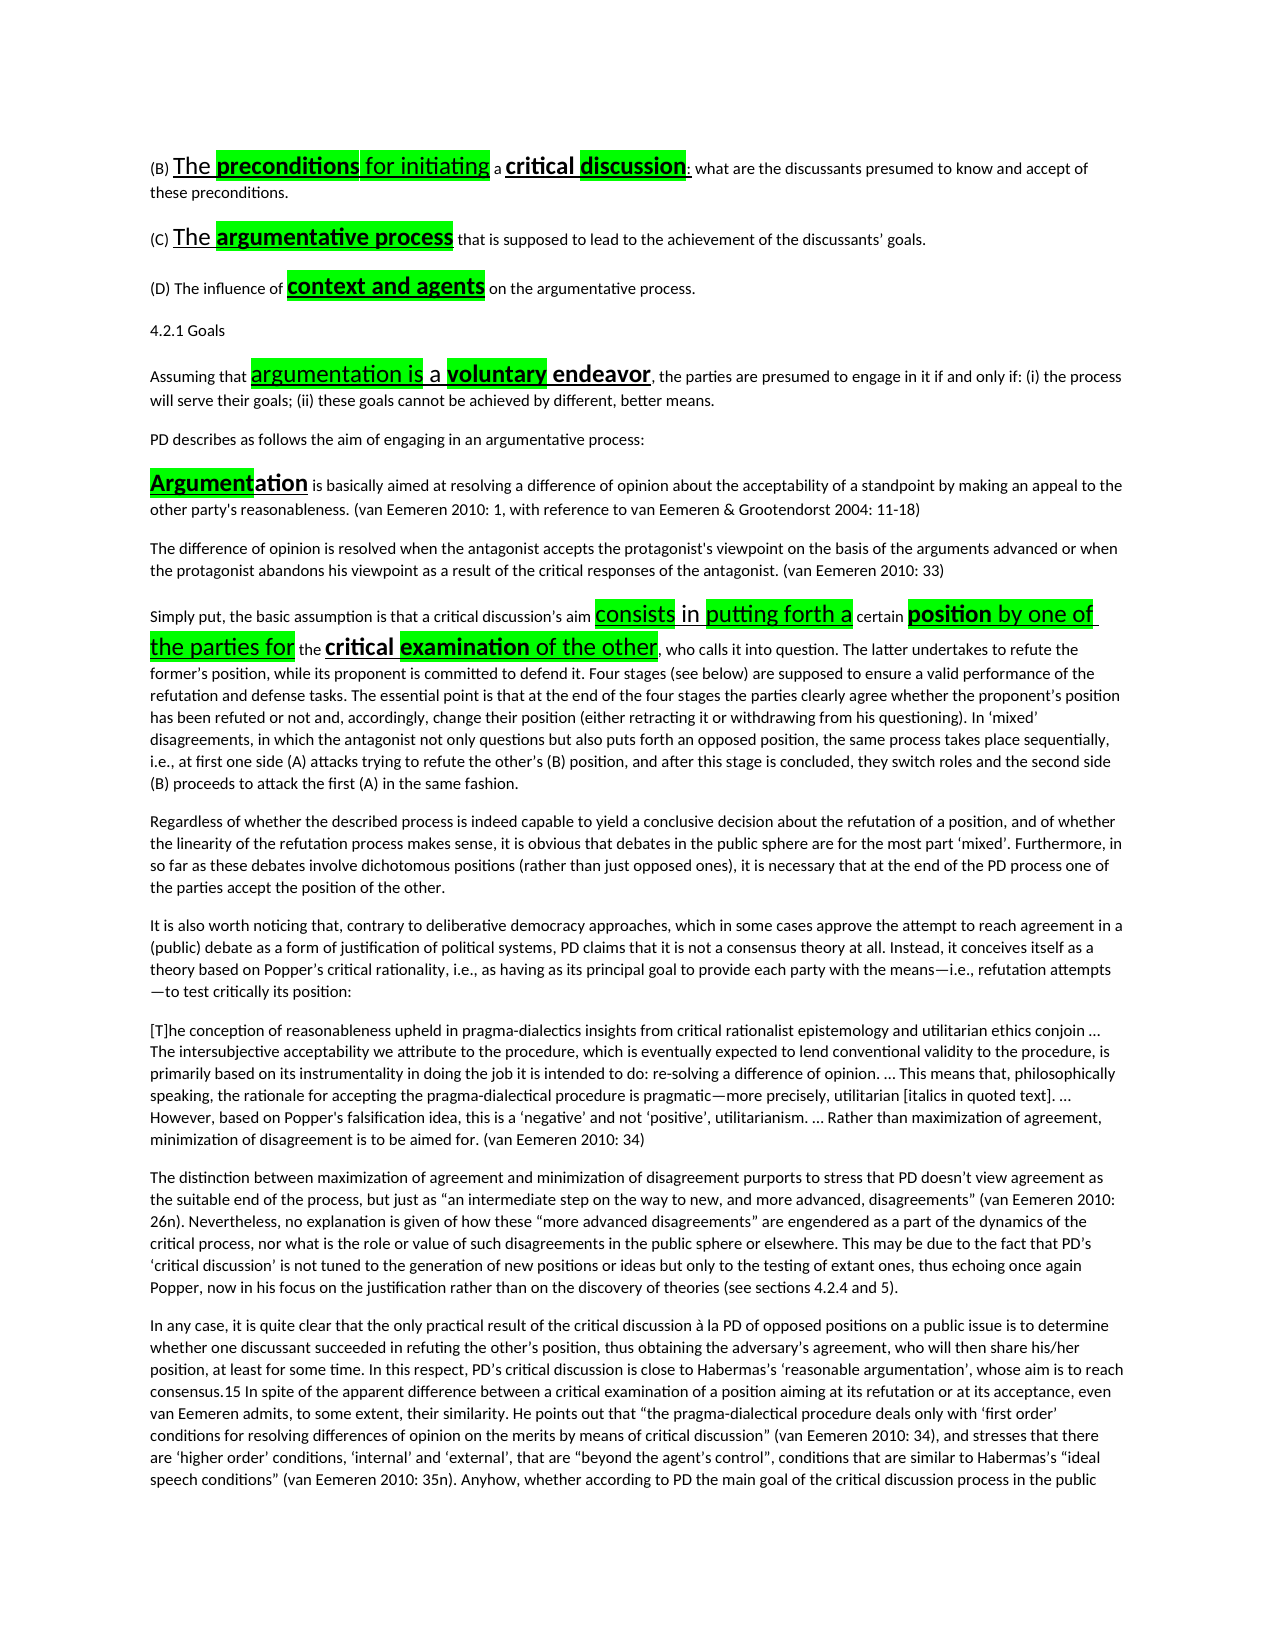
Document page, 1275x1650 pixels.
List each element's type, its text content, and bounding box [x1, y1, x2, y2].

text Simply put, the basic assumption is that a critical discussion’s aim consists in putting forth a certain position by one of the parties for the critical examination of the other, who calls it into question. The latter undertakes to refute the former’s position, while its proponent is committed to defend it. Four stages (see below) are supposed to ensure a valid performance of the refutation and defense tasks. The essential point is that at the end of the four stages the parties clearly agree whether the proponent’s position has been refuted or not and, accordingly, change their position (either retracting it or withdrawing from his questioning). In ‘mixed’ disagreements, in which the antagonist not only questions but also puts forth an opposed position, the same process takes place sequentially, i.e., at first one side (A) attacks trying to refute the other’s (B) position, and after this stage is concluded, they switch roles and the second side (B) proceeds to attack the first (A) in the same fashion. [150, 598, 1125, 793]
text The difference of opinion is resolved when the antagonist accepts the protagonist's viewpoint on the basis of the arguments advanced or when the protagonist abandons his viewpoint as a result of the critical responses of the antagonist. (van Eemeren 2010: 33) [150, 538, 1125, 580]
text Regardless of whether the described process is indeed capable to yield a conclusive decision about the refutation of a position, and of whether the linearity of the refutation process makes sense, it is obvious that debates in the public sphere are for the most part ‘mixed’. Furthermore, in so far as these debates involve dichotomous positions (rather than just opposed ones), it is necessary that at the end of the PD process one of the parties accept the position of the other. [150, 811, 1125, 897]
text (B) The preconditions for initiating a critical discussion: what are the discussants presumed to know and accept of these preconditions. [150, 150, 1125, 202]
text Assuming that argumentation is a voluntary endeavor, the parties are presumed to engage in it if and only if: (i) the process will serve their goals; (ii) these goals cannot be achieved by different, better means. [150, 358, 1125, 411]
text The distinction between maximization of agreement and minimization of disagreement purports to stress that PD doesn’t view agreement as the suitable end of the process, but just as “an intermediate step on the way to new, and more advanced, disagreements” (van Eemeren 2010: 26n). Nevertheless, no explanation is given of how these “more advanced disagreements” are engendered as a part of the dynamics of the critical process, nor what is the role or value of such disagreements in the public sphere or elsewhere. This may be due to the fact that PD’s ‘critical discussion’ is not tuned to the generation of new positions or ideas but only to the testing of extant ones, thus echoing once again Popper, now in his focus on the justification rather than on the discovery of theories (see sections 4.2.4 and 5). [150, 1168, 1125, 1297]
text (D) The influence of context and agents on the argumentative process. [485, 270, 1125, 301]
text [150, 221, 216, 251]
text Argumentation is basically aimed at resolving a difference of opinion about the acceptability of a standpoint by making an appeal to the other party's reasonableness. (van Eemeren 2010: 1, with reference to van Eemeren & Grootendorst 2004: 11-18) [150, 467, 1125, 520]
text PD describes as follows the aim of engaging in an argumentative process: [150, 429, 1125, 449]
text 4.2.1 Goals [150, 320, 1125, 340]
text [T]he conception of reasonableness upheld in pragma-dialectics insights from critical rationalist epistemology and utilitarian ethics conjoin … The intersubjective acceptability we attribute to the procedure, which is eventually expected to lend conventional validity to the procedure, is primarily based on its instrumentality in doing the job it is intended to do: re-solving a difference of opinion. … This means that, philosophically speaking, the rationale for accepting the pragma-dialectical procedure is pragmatic—more precisely, utilitarian [italics in quoted text]. … However, based on Popper's falsification idea, this is a ‘negative’ and not ‘positive’, utilitarianism. … Rather than maximization of agreement, minimization of disagreement is to be aimed for. (van Eemeren 2010: 34) [150, 1020, 1125, 1149]
text (C) The argumentative process that is supposed to lead to the achievement of the discussants’ goals. [453, 221, 1125, 251]
text It is also worth noticing that, contrary to deliberative democracy approaches, which in some cases approve the attempt to reach agreement in a (public) debate as a form of justification of political systems, PD claims that it is not a consensus theory at all. Instead, it conceives itself as a theory based on Popper’s critical rationality, i.e., as having as its principal goal to provide each party with the means—i.e., refutation attempts—to test critically its position: [150, 916, 1125, 1002]
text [150, 1316, 1125, 1489]
text (D) The influence of context and agents on the argumentative process. [150, 270, 287, 301]
